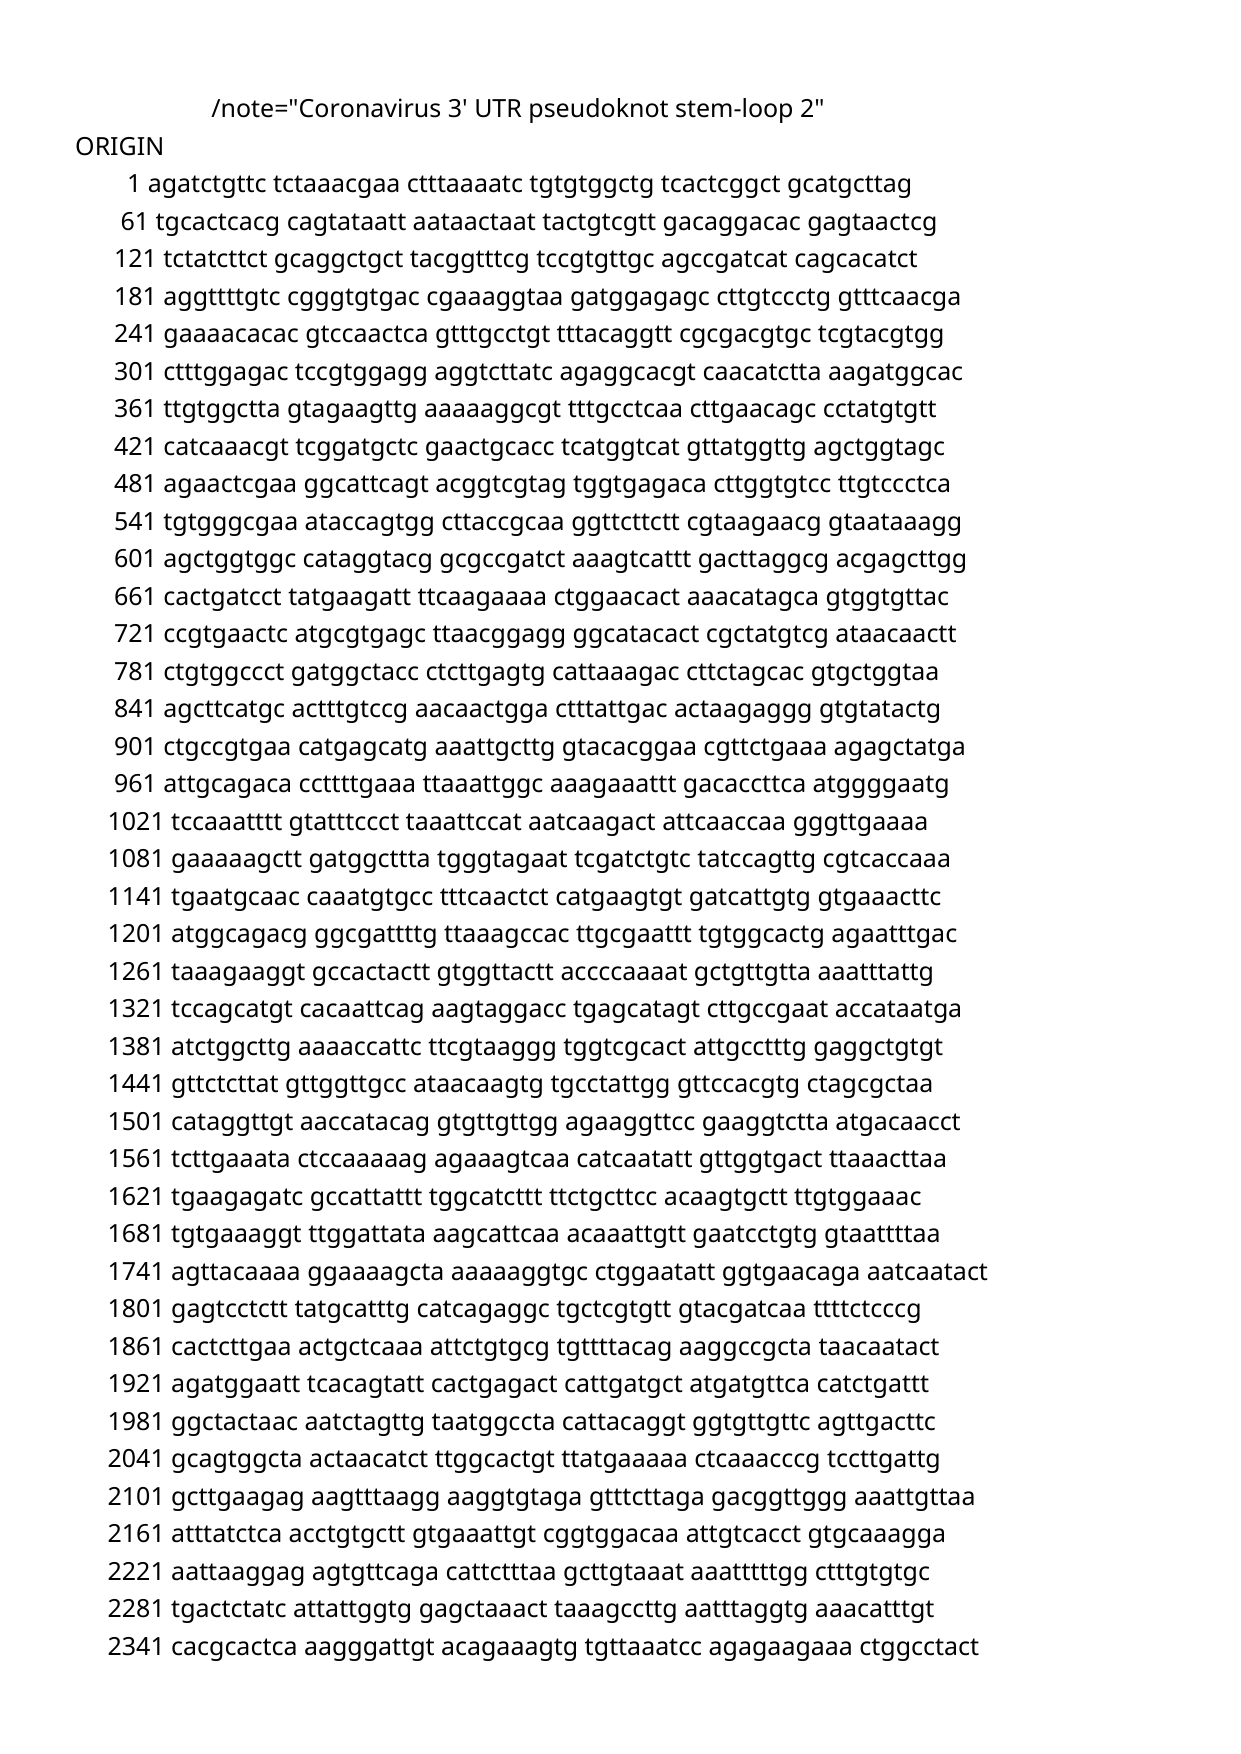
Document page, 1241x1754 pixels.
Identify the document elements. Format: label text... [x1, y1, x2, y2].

text 841 agcttcatgc actttgtccg aacaactgga ctttattgac actaagaggg gtgtatactg [75, 689, 1165, 727]
text 121 tctatcttct gcaggctgct tacggtttcg tccgtgttgc agccgatcat cagcacatct [75, 239, 1165, 277]
text 1861 cactcttgaa actgctcaaa attctgtgcg tgttttacag aaggccgcta taacaatact [75, 1327, 1165, 1364]
text 2101 gcttgaagag aagtttaagg aaggtgtaga gtttcttaga gacggttggg aaattgttaa [75, 1477, 1165, 1514]
text 1801 gagtcctctt tatgcatttg catcagaggc tgctcgtgtt gtacgatcaa ttttctcccg [75, 1289, 1165, 1327]
text 1261 taaagaaggt gccactactt gtggttactt accccaaaat gctgttgtta aaatttattg [75, 952, 1165, 989]
text 721 ccgtgaactc atgcgtgagc ttaacggagg ggcatacact cgctatgtcg ataacaactt [75, 614, 1165, 652]
text 481 agaactcgaa ggcattcagt acggtcgtag tggtgagaca cttggtgtcc ttgtccctca [75, 464, 1165, 502]
text 2161 atttatctca acctgtgctt gtgaaattgt cggtggacaa attgtcacct gtgcaaagga [75, 1514, 1165, 1552]
text 1 agatctgttc tctaaacgaa ctttaaaatc tgtgtggctg tcactcggct gcatgcttag [75, 164, 1165, 202]
text 1381 atctggcttg aaaaccattc ttcgtaaggg tggtcgcact attgcctttg gaggctgtgt [75, 1027, 1165, 1064]
text 241 gaaaacacac gtccaactca gtttgcctgt tttacaggtt cgcgacgtgc tcgtacgtgg [75, 314, 1165, 352]
text 421 catcaaacgt tcggatgctc gaactgcacc tcatggtcat gttatggttg agctggtagc [75, 427, 1165, 464]
text /note="Coronavirus 3' UTR pseudoknot stem-loop 2" [75, 89, 1165, 127]
text 1561 tcttgaaata ctccaaaaag agaaagtcaa catcaatatt gttggtgact ttaaacttaa [75, 1139, 1165, 1177]
text 541 tgtgggcgaa ataccagtgg cttaccgcaa ggttcttctt cgtaagaacg gtaataaagg [75, 502, 1165, 539]
text 61 tgcactcacg cagtataatt aataactaat tactgtcgtt gacaggacac gagtaactcg [75, 202, 1165, 239]
text 301 ctttggagac tccgtggagg aggtcttatc agaggcacgt caacatctta aagatggcac [75, 352, 1165, 389]
text 1141 tgaatgcaac caaatgtgcc tttcaactct catgaagtgt gatcattgtg gtgaaacttc [75, 877, 1165, 914]
text 2281 tgactctatc attattggtg gagctaaact taaagccttg aatttaggtg aaacatttgt [75, 1589, 1165, 1627]
text 1081 gaaaaagctt gatggcttta tgggtagaat tcgatctgtc tatccagttg cgtcaccaaa [75, 839, 1165, 877]
text 2041 gcagtggcta actaacatct ttggcactgt ttatgaaaaa ctcaaacccg tccttgattg [75, 1439, 1165, 1477]
text 1921 agatggaatt tcacagtatt cactgagact cattgatgct atgatgttca catctgattt [75, 1364, 1165, 1402]
text 1441 gttctcttat gttggttgcc ataacaagtg tgcctattgg gttccacgtg ctagcgctaa [75, 1064, 1165, 1102]
text 1741 agttacaaaa ggaaaagcta aaaaaggtgc ctggaatatt ggtgaacaga aatcaatact [75, 1252, 1165, 1289]
text 781 ctgtggccct gatggctacc ctcttgagtg cattaaagac cttctagcac gtgctggtaa [75, 652, 1165, 689]
text 961 attgcagaca ccttttgaaa ttaaattggc aaagaaattt gacaccttca atggggaatg [75, 764, 1165, 802]
text 601 agctggtggc cataggtacg gcgccgatct aaagtcattt gacttaggcg acgagcttgg [75, 539, 1165, 577]
text 1681 tgtgaaaggt ttggattata aagcattcaa acaaattgtt gaatcctgtg gtaattttaa [75, 1214, 1165, 1252]
text 1981 ggctactaac aatctagttg taatggccta cattacaggt ggtgttgttc agttgacttc [75, 1402, 1165, 1439]
text 1201 atggcagacg ggcgattttg ttaaagccac ttgcgaattt tgtggcactg agaatttgac [75, 914, 1165, 952]
text 361 ttgtggctta gtagaagttg aaaaaggcgt tttgcctcaa cttgaacagc cctatgtgtt [75, 389, 1165, 427]
text 1321 tccagcatgt cacaattcag aagtaggacc tgagcatagt cttgccgaat accataatga [75, 989, 1165, 1027]
text 2341 cacgcactca aagggattgt acagaaagtg tgttaaatcc agagaagaaa ctggcctact [75, 1627, 1165, 1664]
text 2221 aattaaggag agtgttcaga cattctttaa gcttgtaaat aaatttttgg ctttgtgtgc [75, 1552, 1165, 1589]
text 1021 tccaaatttt gtatttccct taaattccat aatcaagact attcaaccaa gggttgaaaa [75, 802, 1165, 839]
text ORIGIN [75, 127, 1165, 164]
text 181 aggttttgtc cgggtgtgac cgaaaggtaa gatggagagc cttgtccctg gtttcaacga [75, 277, 1165, 314]
text 1501 cataggttgt aaccatacag gtgttgttgg agaaggttcc gaaggtctta atgacaacct [75, 1102, 1165, 1139]
text 1621 tgaagagatc gccattattt tggcatcttt ttctgcttcc acaagtgctt ttgtggaaac [75, 1177, 1165, 1214]
text 901 ctgccgtgaa catgagcatg aaattgcttg gtacacggaa cgttctgaaa agagctatga [75, 727, 1165, 764]
text 661 cactgatcct tatgaagatt ttcaagaaaa ctggaacact aaacatagca gtggtgttac [75, 577, 1165, 614]
